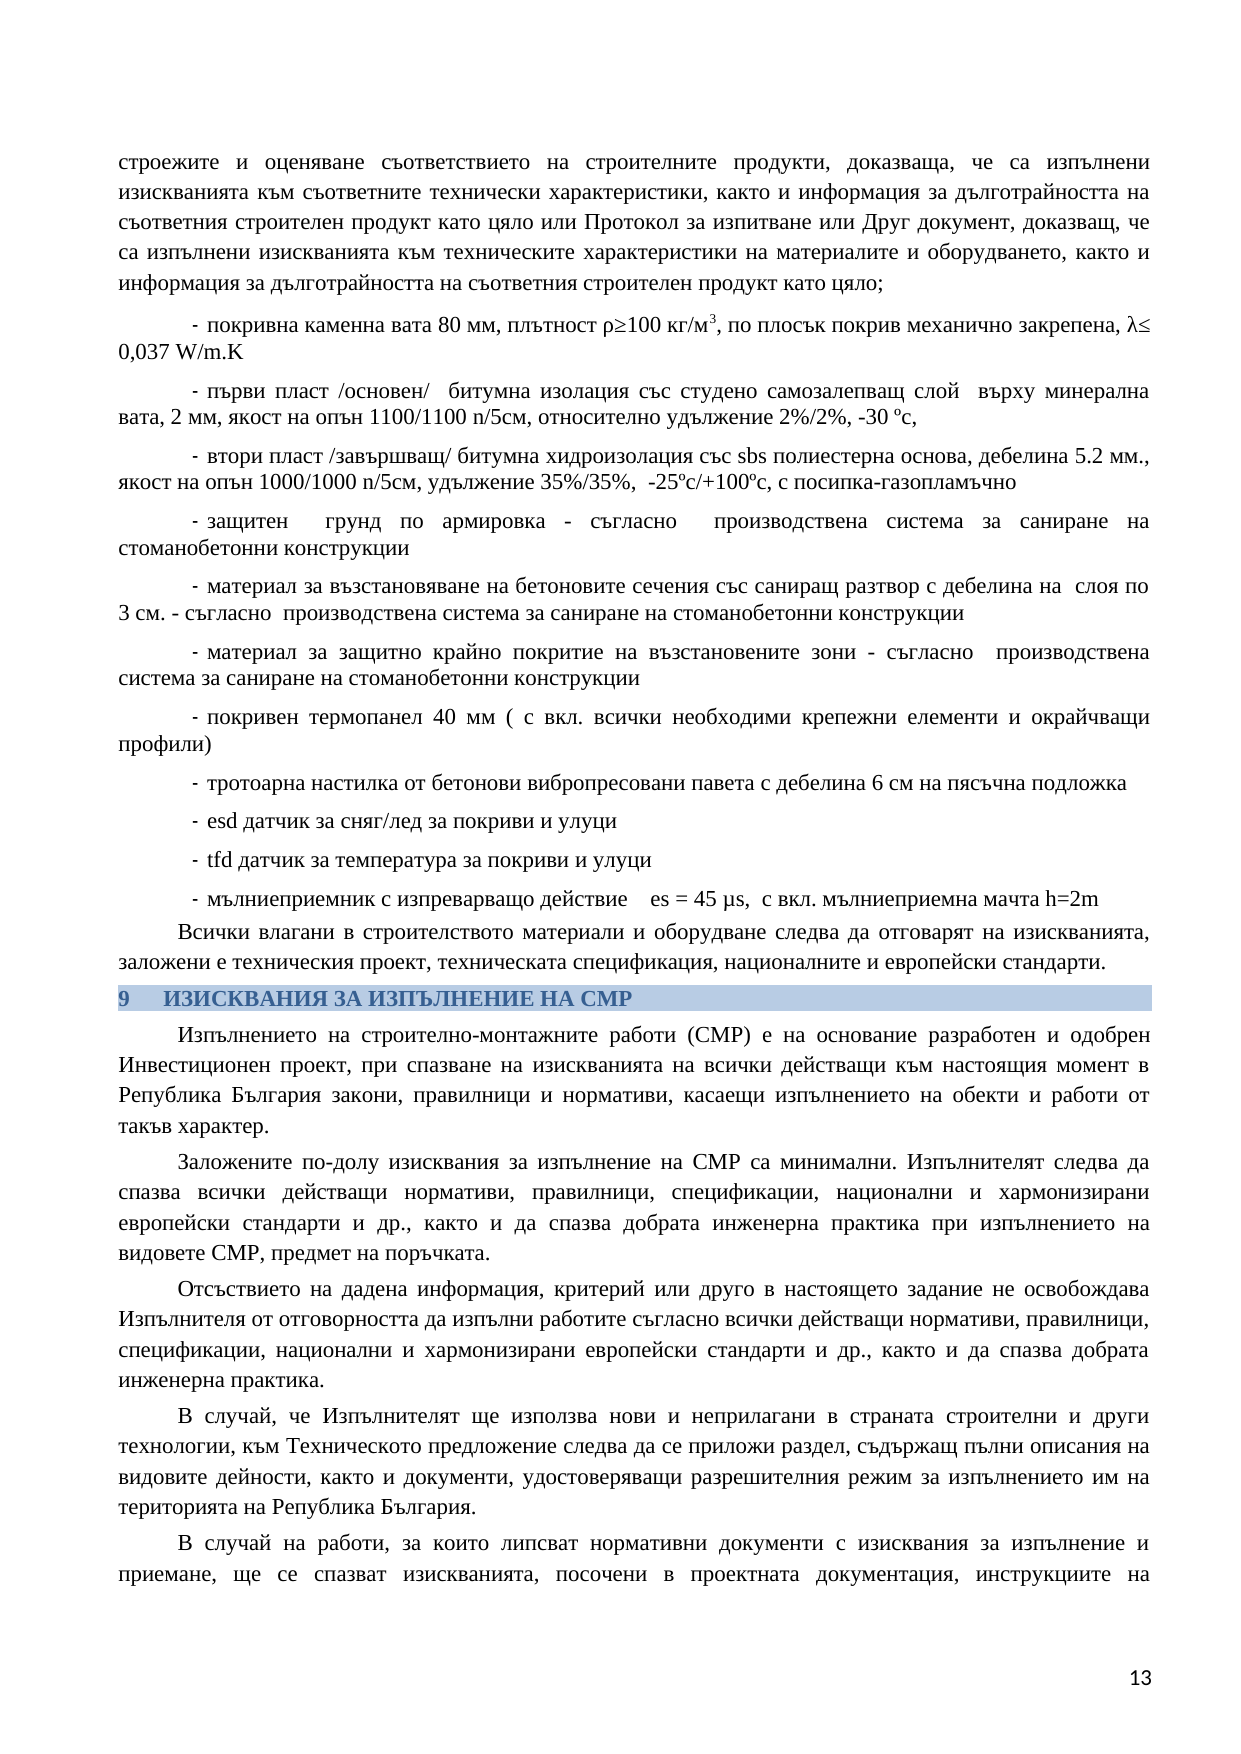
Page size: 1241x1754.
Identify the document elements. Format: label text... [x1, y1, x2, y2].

text Всички влагани в строителството материали и оборудване следва да отговарят на изискванията, заложени е техническия проект, техническата спецификация, националните и европейски стандарти. [118, 918, 1152, 974]
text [118, 1529, 1152, 1586]
text Заложените по-долу изисквания за изпълнение на СМР са минимални. Изпълнителят следва да спазва всички действащи нормативи, правилници, спецификации, национални и хармонизирани европейски стандарти и др., както и да спазва добрата инженерна практика при изпълнението на видовете СМР, предмет на поръчката. [118, 1148, 1152, 1265]
list тротоарна настилка от бетонови вибропресовани павета с дебелина 6 см на пясъчна подложка [118, 768, 1152, 795]
subtitle ИЗИСКВАНИЯ ЗА ИЗПЪЛНЕНИЕ НА СМР [118, 985, 1152, 1011]
text Отсъствието на дадена информация, критерий или друго в настоящето задание не освобождава Изпълнителя от отговорността да изпълни работите съгласно всички действащи нормативи, правилници, спецификации, национални и хармонизирани европейски стандарти и др., както и да спазва добрата инженерна практика. [118, 1275, 1152, 1392]
text В случай, че Изпълнителят ще използва нови и неприлагани в страната строителни и други технологии, към Техническото предложение следва да се приложи раздел, съдържащ пълни описания на видовите дейности, както и документи, удостоверяващи разрешителния режим за изпълнението им на територията на Република България. [118, 1402, 1152, 1519]
list материал за защитно крайно покритие на възстановените зони - съгласно производствена система за саниране на стоманобетонни конструкции [118, 638, 1152, 691]
list защитен грунд по армировка - съгласно производствена система за саниране на стоманобетонни конструкции [118, 507, 1152, 560]
list покривен термопанел 40 мм ( с вкл. всички необходими крепежни елементи и окрайчващи профили) [118, 703, 1152, 756]
list първи пласт /основен/ битумна изолация със студено самозалепващ слой върху минерална вата, 2 мм, якост на опън 1100/1100 n/5см, относително удължение 2%/2%, -30 ºс, [118, 377, 1152, 429]
text Изпълнението на строително-монтажните работи (СМР) е на основание разработен и одобрен Инвестиционен проект, при спазване на изискванията на всички действащи към настоящия момент в Република България закони, правилници и нормативи, касаещи изпълнението на обекти и работи от такъв характер. [118, 1021, 1152, 1138]
list мълниеприемник с изпреварващо действие es = 45 µs, с вкл. мълниеприемна мачта h=2m [118, 885, 1152, 912]
list втори пласт /завършващ/ битумна хидроизолация със sbs полиестерна основа, дебелина 5.2 мм., якост на опън 1000/1000 n/5см, удължение 35%/35%, -25ºс/+100ºс, с посипка-газопламъчно [118, 442, 1152, 495]
list материал за възстановяване на бетоновите сечения със саниращ разтвор с дебелина на слоя по 3 см. - съгласно производствена система за саниране на стоманобетонни конструкции [118, 572, 1152, 625]
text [118, 148, 1152, 295]
list покривна каменна вата 80 мм, плътност ρ≥100 кг/м3, по плосък покрив механично закрепена, λ≤ 0,037 W/m.K [118, 311, 1152, 364]
list esd датчик за сняг/лед за покриви и улуци [118, 807, 1152, 834]
list tfd датчик за температура за покриви и улуци [118, 846, 1152, 873]
